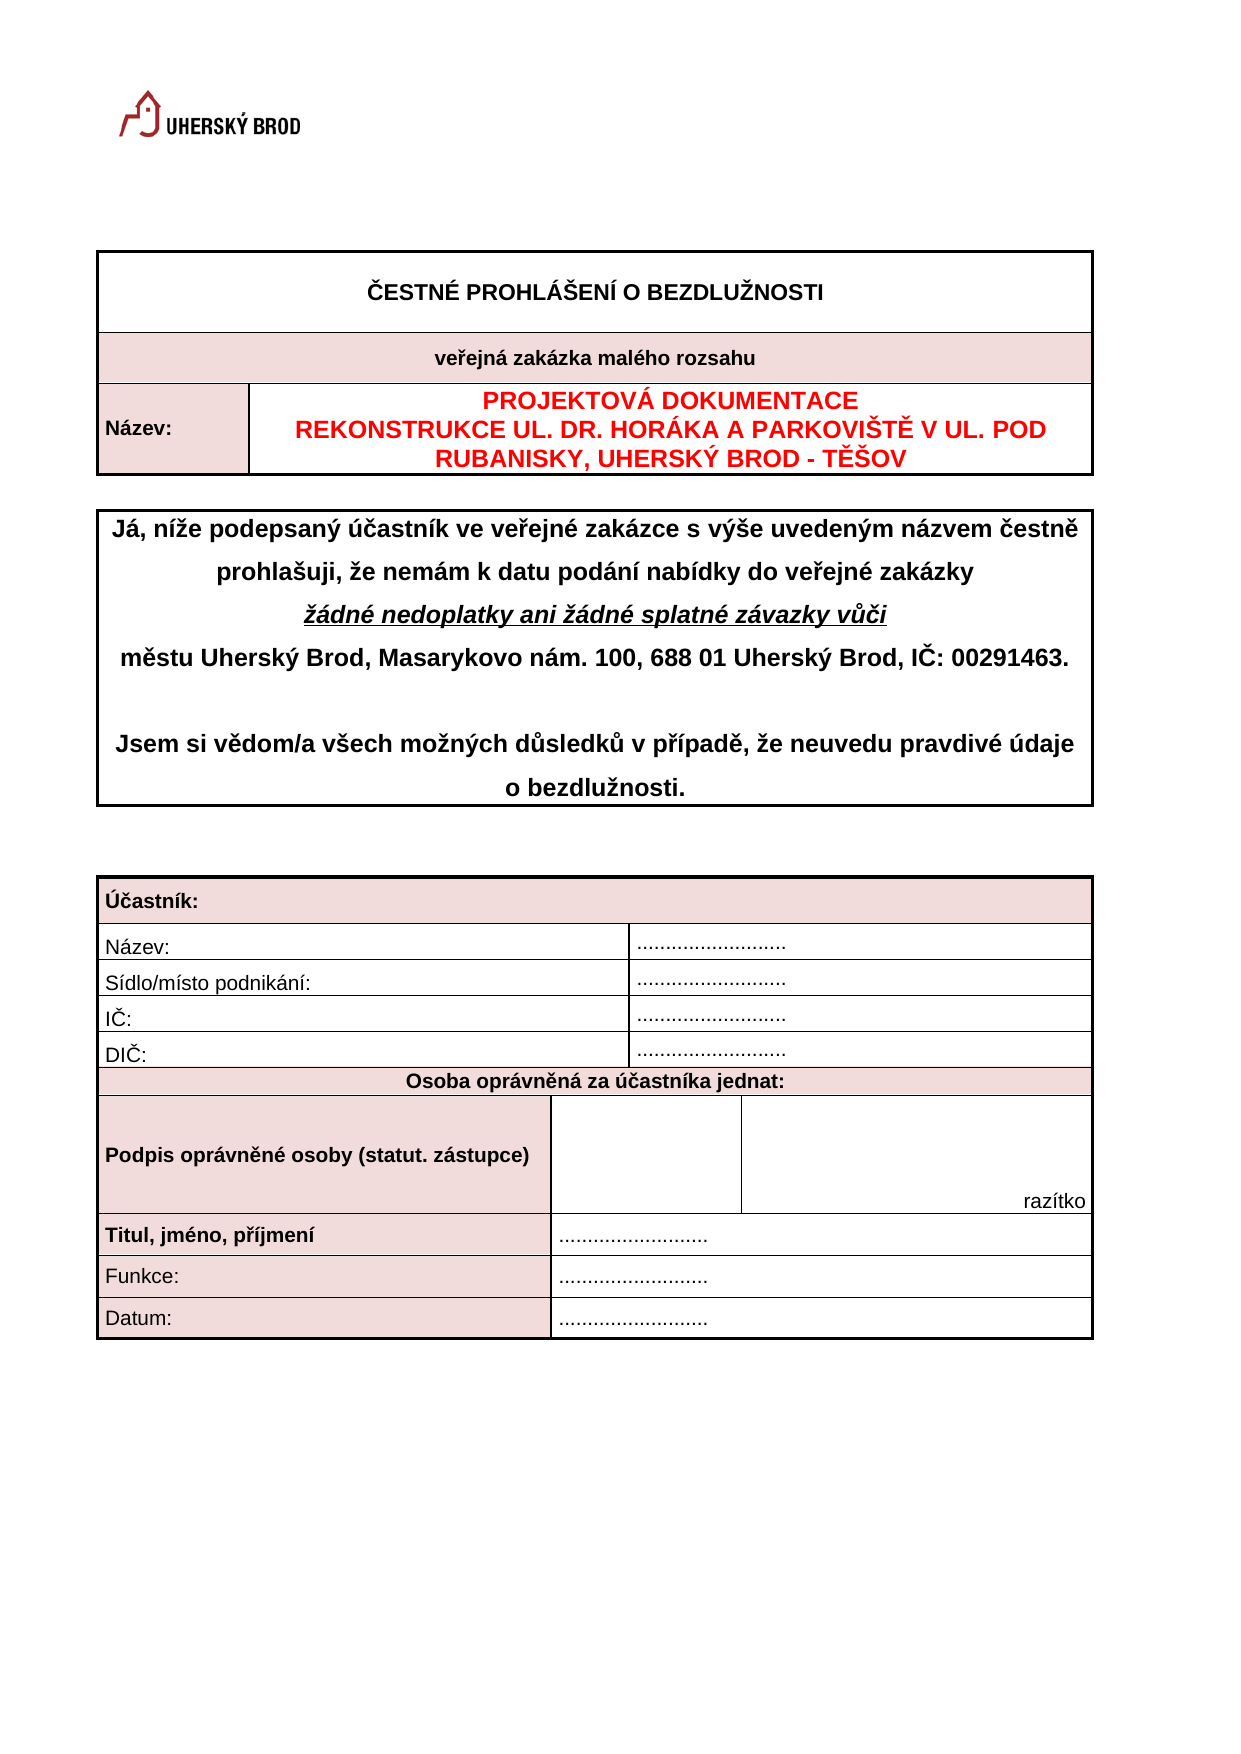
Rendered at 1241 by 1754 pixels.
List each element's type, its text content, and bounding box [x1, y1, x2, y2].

picture [106, 73, 313, 155]
table_cell razítko [742, 1096, 1091, 1213]
table_cell .......................... [630, 996, 1091, 1031]
table_cell .......................... [552, 1256, 1091, 1296]
table_header Účastník: [99, 879, 1091, 923]
table_cell DIČ: [99, 1032, 628, 1066]
table_cell [552, 1096, 741, 1213]
table_cell Název: [99, 384, 248, 473]
table_cell Osoba oprávněná za účastníka jednat: [99, 1068, 1091, 1094]
table_header Já, níže podepsaný účastník ve veřejné zakázce s výše uvedeným názvem čestně prohlašuji, že nemám k datu podání nabídky do veřejné zakázky žádné nedoplatky ani žádné splatné závazky vůči městu Uherský Brod, Masarykovo nám. 100, 688 01 Uherský Brod, IČ: 00291463. Jsem si vědom/a všech možných důsledků v případě, že neuvedu pravdivé údaje o bezdlužnosti. [99, 512, 1091, 804]
table_cell .......................... [630, 924, 1091, 959]
table_cell Název: [99, 924, 628, 959]
table_cell Datum: [99, 1298, 550, 1337]
table_cell .......................... [630, 1032, 1091, 1066]
table_cell IČ: [99, 996, 628, 1031]
table_cell .......................... [552, 1214, 1091, 1254]
table_cell .......................... [552, 1298, 1091, 1337]
table_cell .......................... [630, 960, 1091, 994]
table_cell Funkce: [99, 1256, 550, 1296]
table_cell Titul, jméno, příjmení [99, 1214, 550, 1254]
table_cell veřejná zakázka malého rozsahu [99, 333, 1091, 382]
table_header ČESTNÉ PROHLÁŠENÍ O BEZDLUŽNOSTI [99, 253, 1091, 332]
table_cell Sídlo/místo podnikání: [99, 960, 628, 994]
table_cell Podpis oprávněné osoby (statut. zástupce) [99, 1096, 550, 1213]
table_cell projektová dokumentace rekonstrukce ul. dr. horáka a parkoviště v ul. pod rubanisky, uherský brod - těšov [250, 384, 1091, 473]
